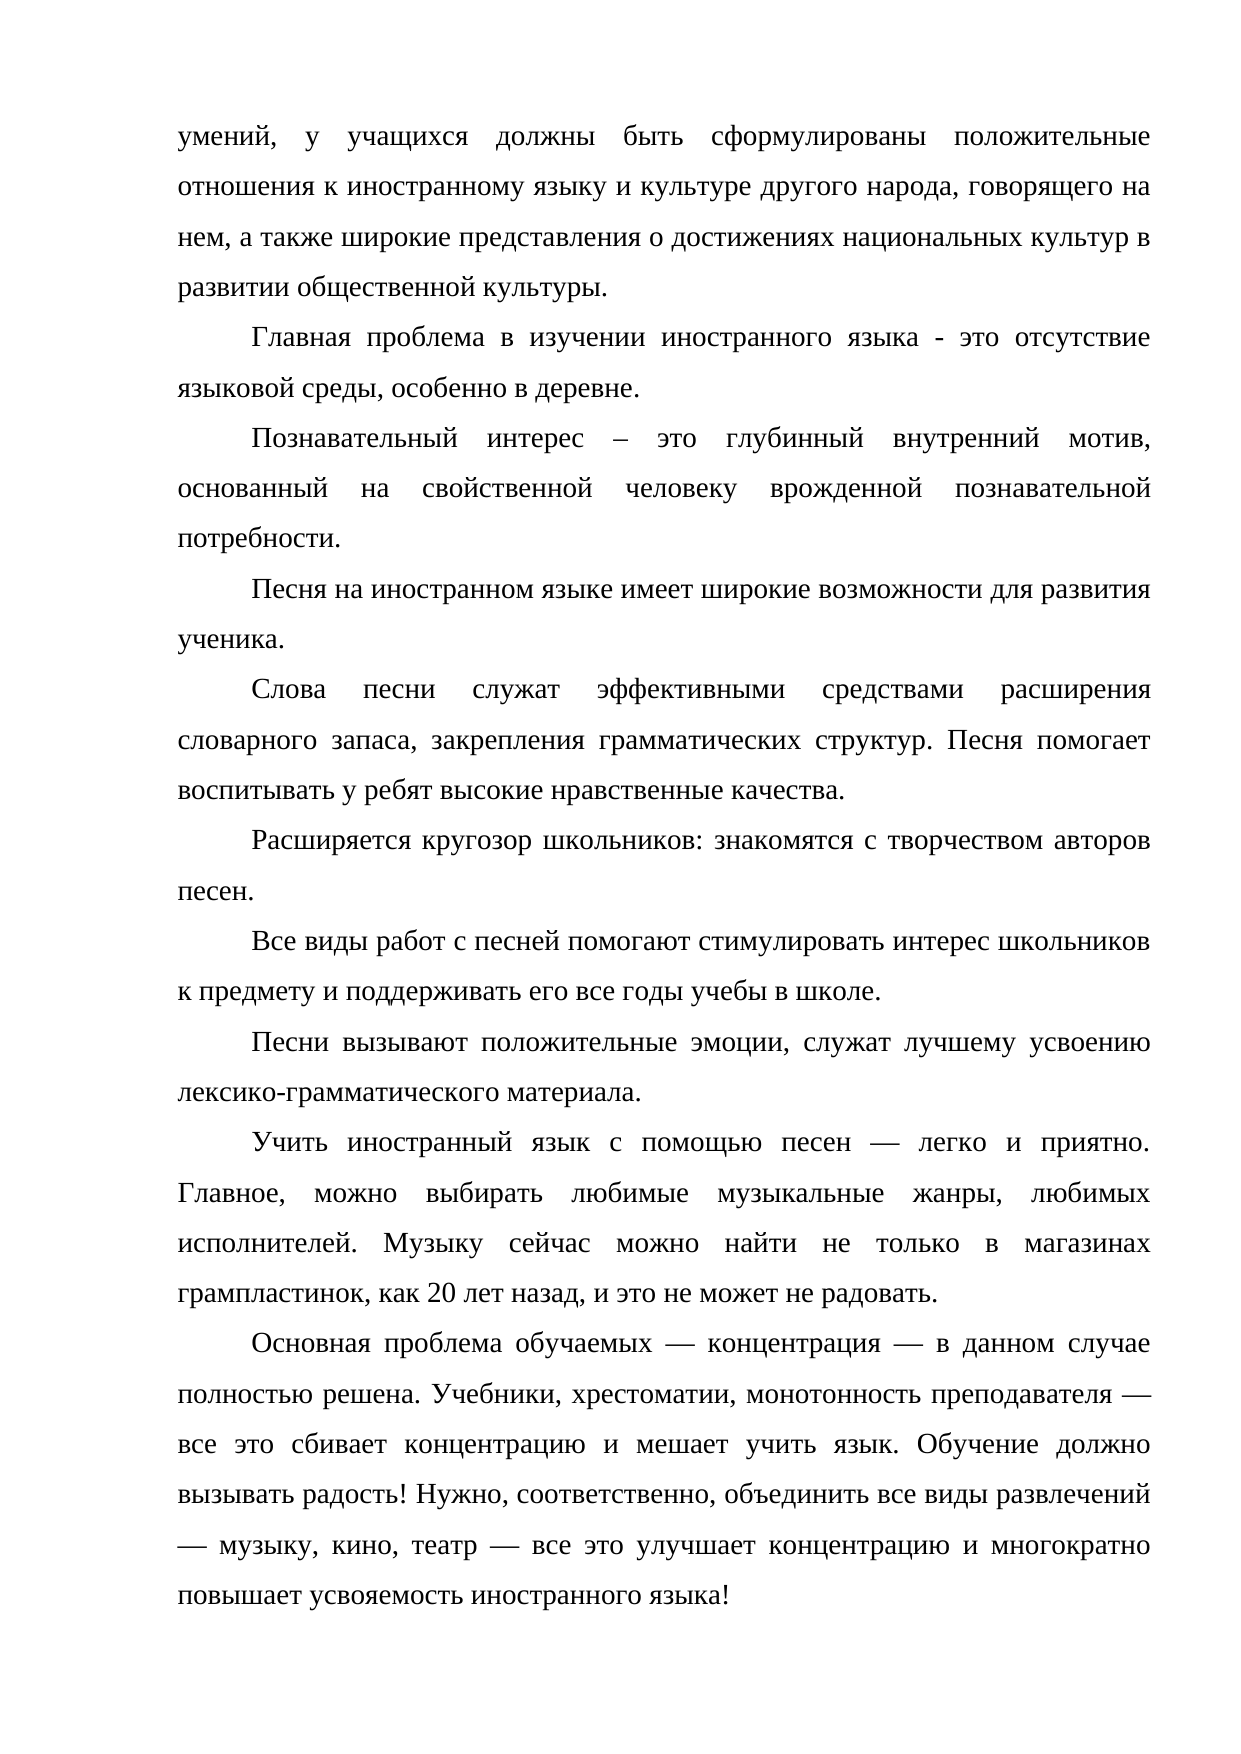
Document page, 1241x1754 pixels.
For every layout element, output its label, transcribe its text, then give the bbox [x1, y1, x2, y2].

text Все виды работ с песней помогают стимулировать интерес школьников к предмету и поддерживать его все годы учебы в школе. [177, 923, 1152, 1007]
text Песня на иностранном языке имеет широкие возможности для развития ученика. [177, 571, 1152, 655]
text Познавательный интерес – это глубинный внутренний мотив, основанный на свойственной человеку врожденной познавательной потребности. [177, 420, 1152, 554]
text Расширяется кругозор школьников: знакомятся с творчеством авторов песен. [177, 822, 1152, 906]
text Песни вызывают положительные эмоции, служат лучшему усвоению лексико-грамматического материала. [177, 1024, 1152, 1108]
text Слова песни служат эффективными средствами расширения словарного запаса, закрепления грамматических структур. Песня помогает воспитывать у ребят высокие нравственные качества. [177, 672, 1152, 806]
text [177, 118, 1152, 303]
text Основная проблема обучаемых — концентрация — в данном случае полностью решена. Учебники, хрестоматии, монотонность преподавателя — все это сбивает концентрацию и мешает учить язык. Обучение должно вызывать радость! Нужно, соответственно, объединить все виды развлечений — музыку, кино, театр — все это улучшает концентрацию и многократно повышает усвояемость иностранного языка! [177, 1326, 1152, 1611]
text Учить иностранный язык с помощью песен — легко и приятно. Главное, можно выбирать любимые музыкальные жанры, любимых исполнителей. Музыку сейчас можно найти не только в магазинах грампластинок, как 20 лет назад, и это не может не радовать. [177, 1124, 1152, 1309]
text Главная проблема в изучении иностранного языка - это отсутствие языковой среды, особенно в деревне. [177, 319, 1152, 403]
